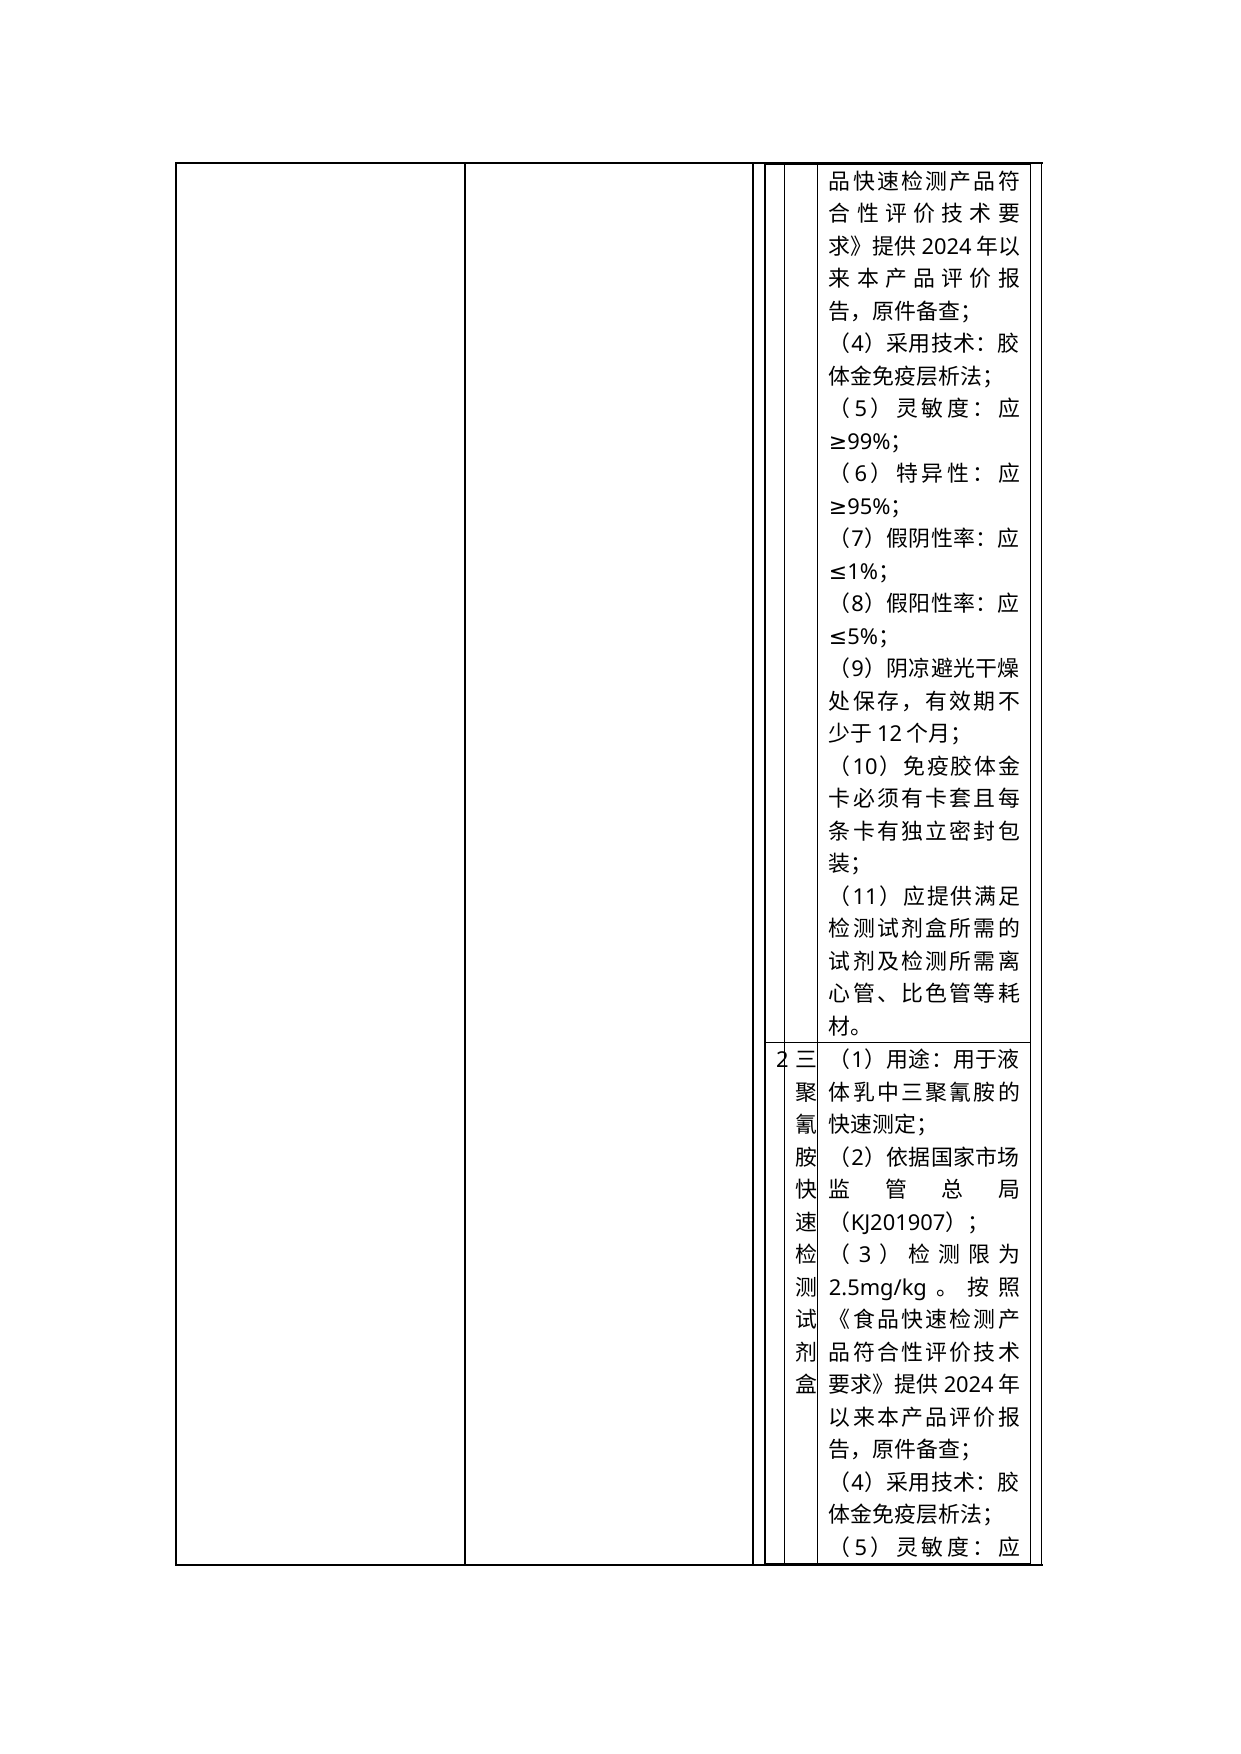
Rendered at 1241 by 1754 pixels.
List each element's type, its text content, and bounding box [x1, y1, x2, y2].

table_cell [785, 1043, 817, 1563]
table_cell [818, 1043, 1030, 1563]
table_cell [818, 165, 1030, 1042]
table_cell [766, 1043, 784, 1563]
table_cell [1031, 164, 1041, 1564]
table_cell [785, 165, 817, 1042]
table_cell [766, 165, 784, 1042]
table_cell [466, 164, 752, 1564]
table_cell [754, 164, 764, 1564]
table_cell 2 [177, 164, 464, 1564]
